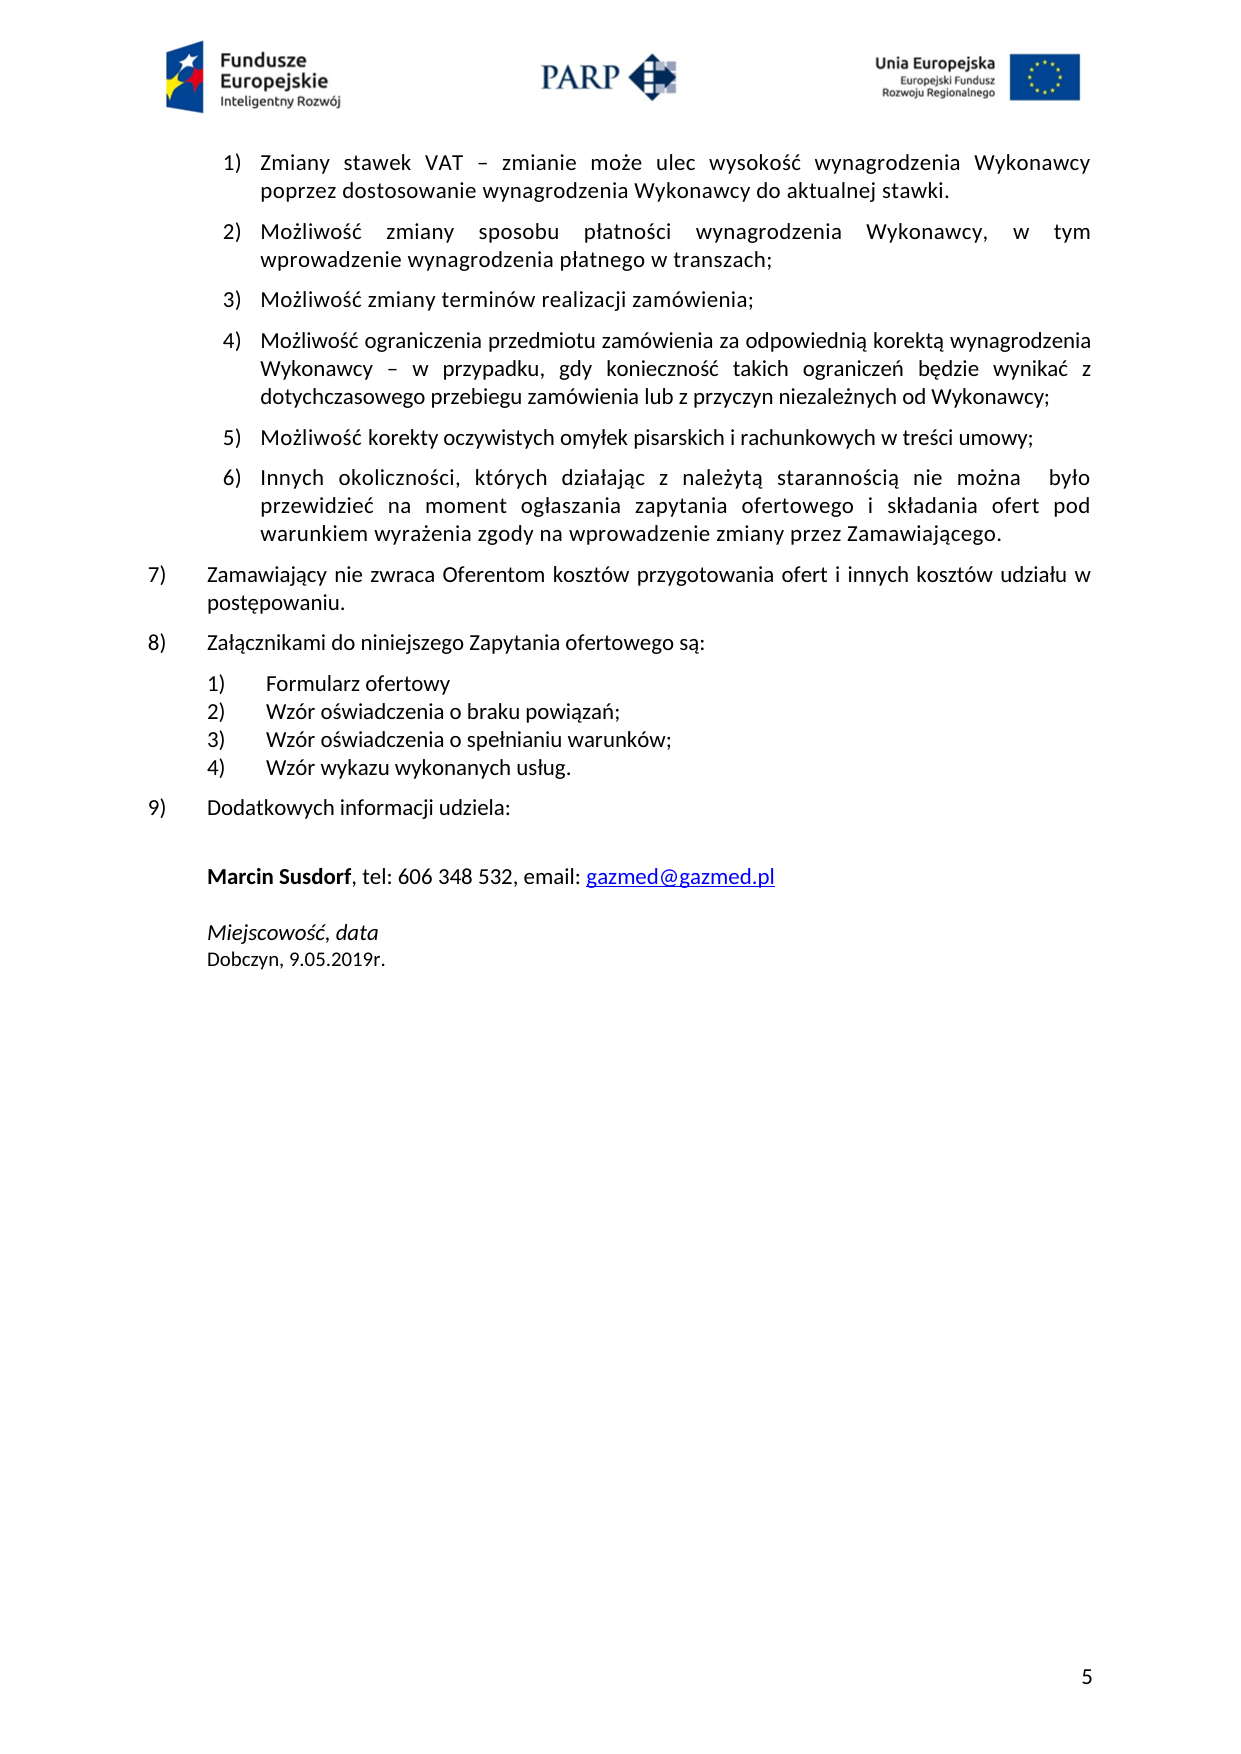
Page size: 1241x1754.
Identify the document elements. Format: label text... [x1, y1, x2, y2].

list Zmiany stawek VAT – zmianie może ulec wysokość wynagrodzenia Wykonawcy poprzez dostosowanie wynagrodzenia Wykonawcy do aktualnej stawki. [223, 148, 1092, 204]
list Możliwość korekty oczywistych omyłek pisarskich i rachunkowych w treści umowy; [223, 423, 1092, 451]
list Wzór wykazu wykonanych usług. [207, 753, 1092, 781]
list Załącznikami do niniejszego Zapytania ofertowego są: [148, 628, 1092, 656]
list Innych okoliczności, których działając z należytą starannością nie można było przewidzieć na moment ogłaszania zapytania ofertowego i składania ofert pod warunkiem wyrażenia zgody na wprowadzenie zmiany przez Zamawiającego. [223, 463, 1092, 547]
list Wzór oświadczenia o braku powiązań; [207, 697, 1092, 725]
list Zamawiający nie zwraca Oferentom kosztów przygotowania ofert i innych kosztów udziału w postępowaniu. [148, 560, 1092, 616]
list Możliwość zmiany sposobu płatności wynagrodzenia Wykonawcy, w tym wprowadzenie wynagrodzenia płatnego w transzach; [223, 217, 1092, 273]
list Możliwość ograniczenia przedmiotu zamówienia za odpowiednią korektą wynagrodzenia Wykonawcy – w przypadku, gdy konieczność takich ograniczeń będzie wynikać z dotychczasowego przebiegu zamówienia lub z przyczyn niezależnych od Wykonawcy; [223, 326, 1092, 410]
picture [150, 35, 1090, 121]
text Dobczyn, 9.05.2019r. [148, 946, 1092, 971]
list Formularz ofertowy [207, 669, 1092, 697]
text Miejscowość, data [148, 918, 1092, 946]
list Możliwość zmiany terminów realizacji zamówienia; [223, 286, 1092, 313]
text Marcin Susdorf, tel: 606 348 532, email: gazmed@gazmed.pl [148, 862, 1092, 890]
list Wzór oświadczenia o spełnianiu warunków; [207, 725, 1092, 753]
list Dodatkowych informacji udziela: [148, 793, 1092, 821]
